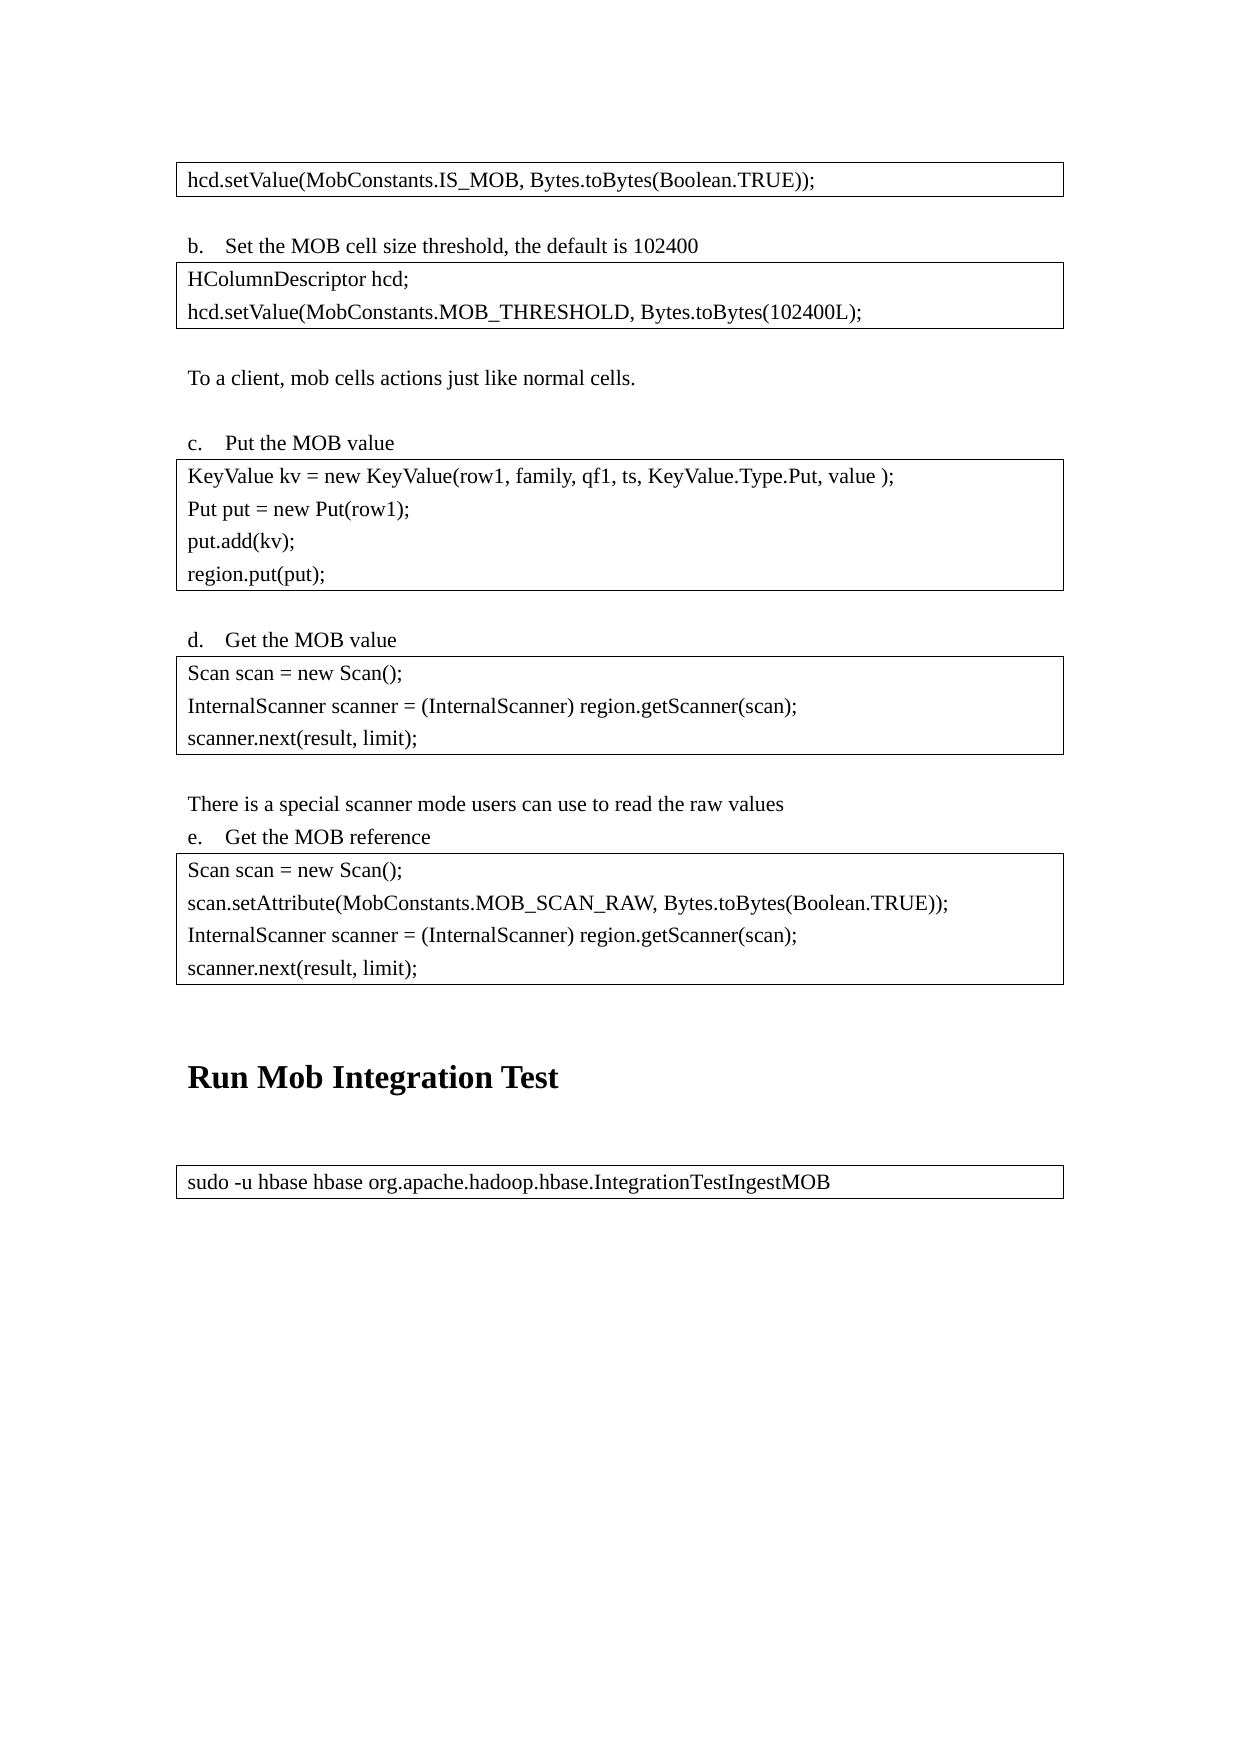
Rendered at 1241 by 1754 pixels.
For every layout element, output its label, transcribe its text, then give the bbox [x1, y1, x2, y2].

subtitle Run Mob Integration Test [187, 1044, 1053, 1109]
table_header Scan scan = new Scan(); scan.setAttribute(MobConstants.MOB_SCAN_RAW, Bytes.toBytes(Boolean.TRUE)); InternalScanner scanner = (InternalScanner) region.getScanner(scan); scanner.next(result, limit); [177, 854, 1063, 984]
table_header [177, 163, 1063, 196]
text There is a special scanner mode users can use to read the raw values [187, 788, 1053, 820]
text To a client, mob cells actions just like normal cells. [187, 361, 1053, 394]
list Get the MOB reference [187, 820, 1053, 853]
table_header KeyValue kv = new KeyValue(row1, family, qf1, ts, KeyValue.Type.Put, value ); Put put = new Put(row1); put.add(kv); region.put(put); [177, 460, 1063, 590]
table_header sudo -u hbase hbase org.apache.hadoop.hbase.IntegrationTestIngestMOB [177, 1166, 1063, 1198]
list Get the MOB value [187, 623, 1053, 656]
list Set the MOB cell size threshold, the default is 102400 [187, 229, 1053, 262]
table_header HColumnDescriptor hcd; hcd.setValue(MobConstants.MOB_THRESHOLD, Bytes.toBytes(102400L); [177, 263, 1063, 328]
table_header Scan scan = new Scan(); InternalScanner scanner = (InternalScanner) region.getScanner(scan); scanner.next(result, limit); [177, 657, 1063, 754]
list Put the MOB value [187, 426, 1053, 459]
